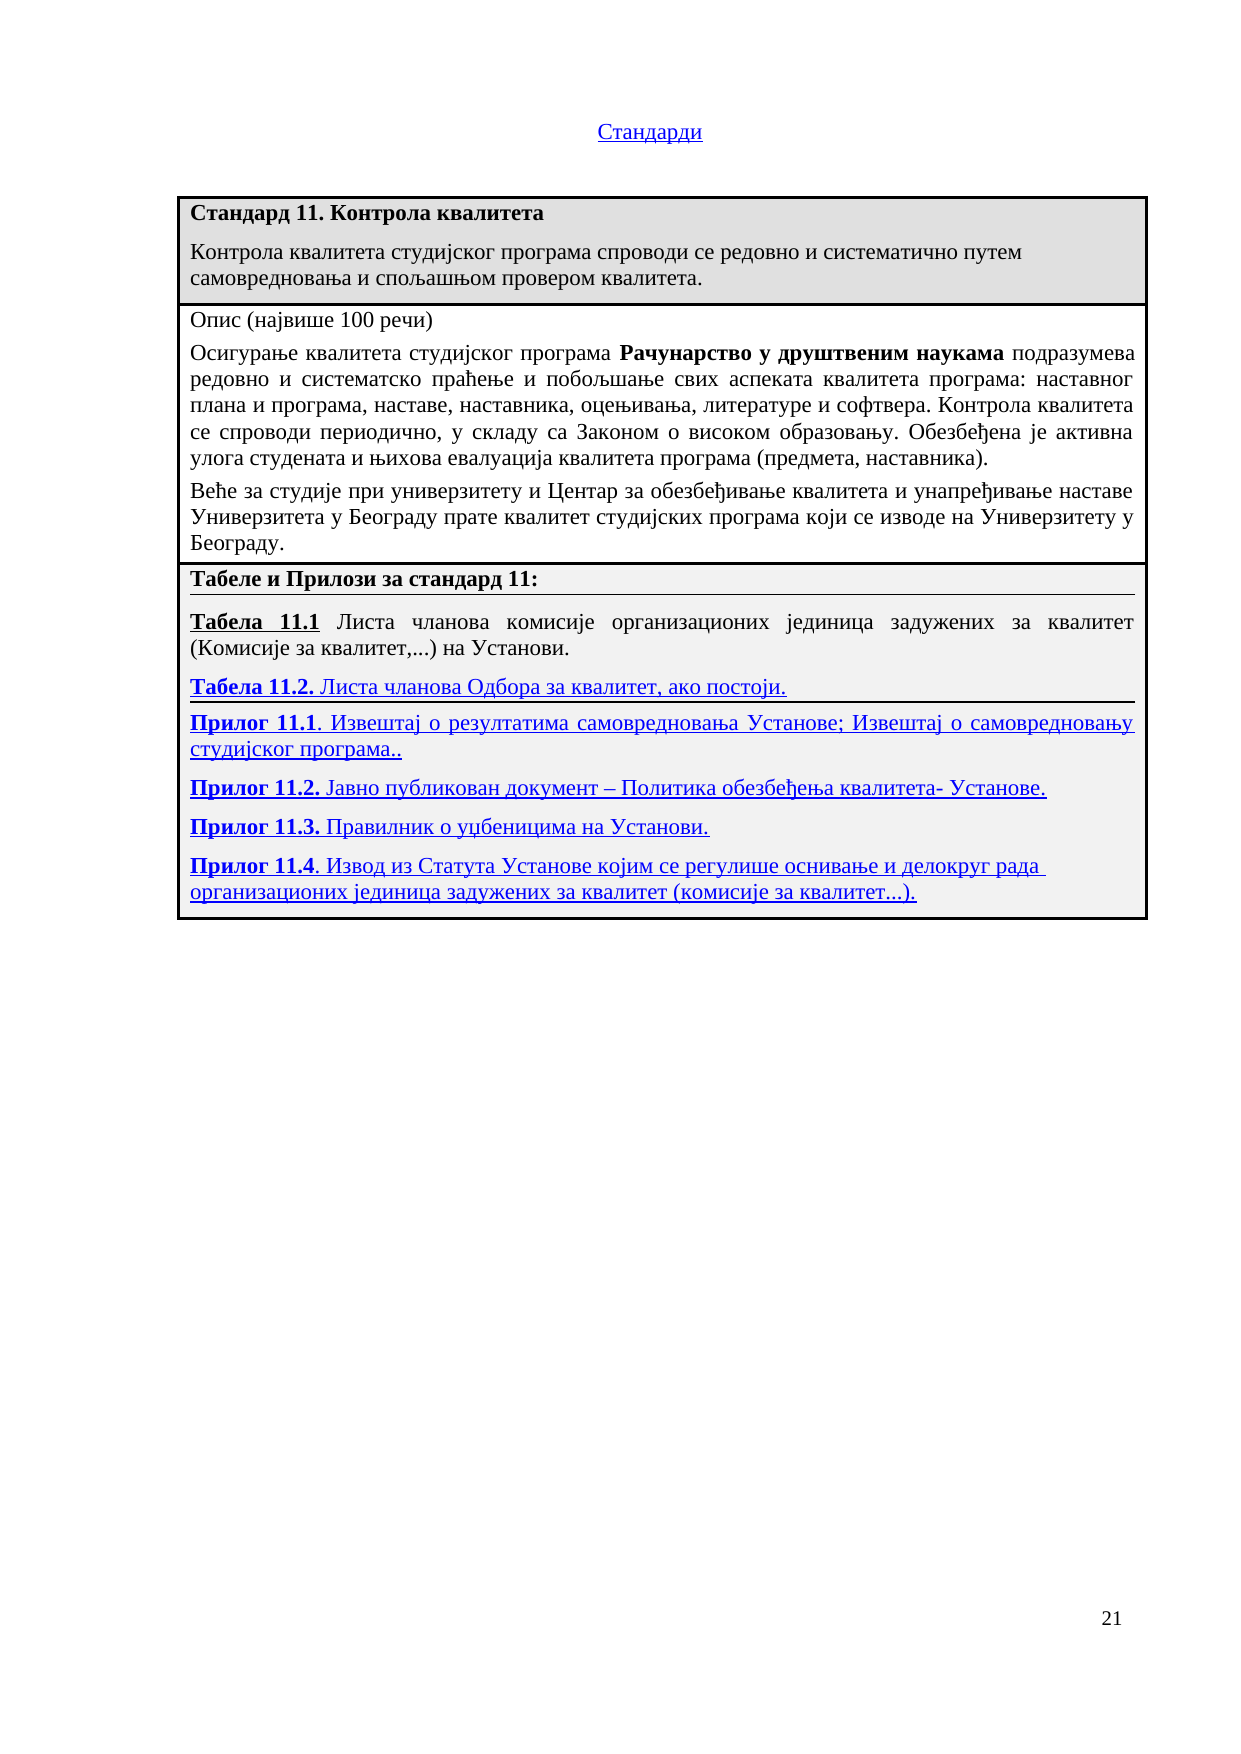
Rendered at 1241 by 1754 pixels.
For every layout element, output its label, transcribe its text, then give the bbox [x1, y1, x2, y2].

table_cell Табеле и Прилози за стандард 11: Табела 11.1 Листа чланова комисије организационих јединица задужених за квалитет (Комисије за квалитет,...) на Установи. Табела 11.2. Листа чланова Одбора за квалитет, ако постоји. Прилог 11.1. Извештај о резултатима самовредновања Установе; Извештај о самовредновању студијског програма.. Прилог 11.2. Јавно публикован документ – Политика обезбеђења квалитета- Установе. Прилог 11.3. Правилник о уџбеницима на Установи. Прилог 11.4. Извод из Статута Установе којим се регулише оснивање и делокруг рада организационих јединица задужених за квалитет (комисије за квалитет...). [180, 565, 1145, 917]
text Стандарди [177, 118, 1122, 144]
table_cell Опис (највише 100 речи) Осигурање квалитета студијског програма Рачунарство у друштвеним наукама подразумева редовно и систематско праћење и побољшање свих аспеката квалитета програма: наставног плана и програма, наставе, наставника, оцењивања, литературе и софтвера. Контрола квалитета се спроводи периодично, у складу са Законом о високом образовању. Обезбеђена је активна улога студената и њихова евалуација квалитета програма (предмета, наставника). Веће за студије при универзитету и Центар за обезбеђивање квалитета и унапређивање наставе Универзитета у Београду прате квалитет студијских програма који се изводе на Универзитету у Београду. [180, 306, 1145, 562]
table_header Стандард 11. Контрола квалитета Контрола квалитета студијског програма спроводи се редовно и систематично путем самовредновања и спољашњом провером квалитета. [180, 199, 1145, 303]
